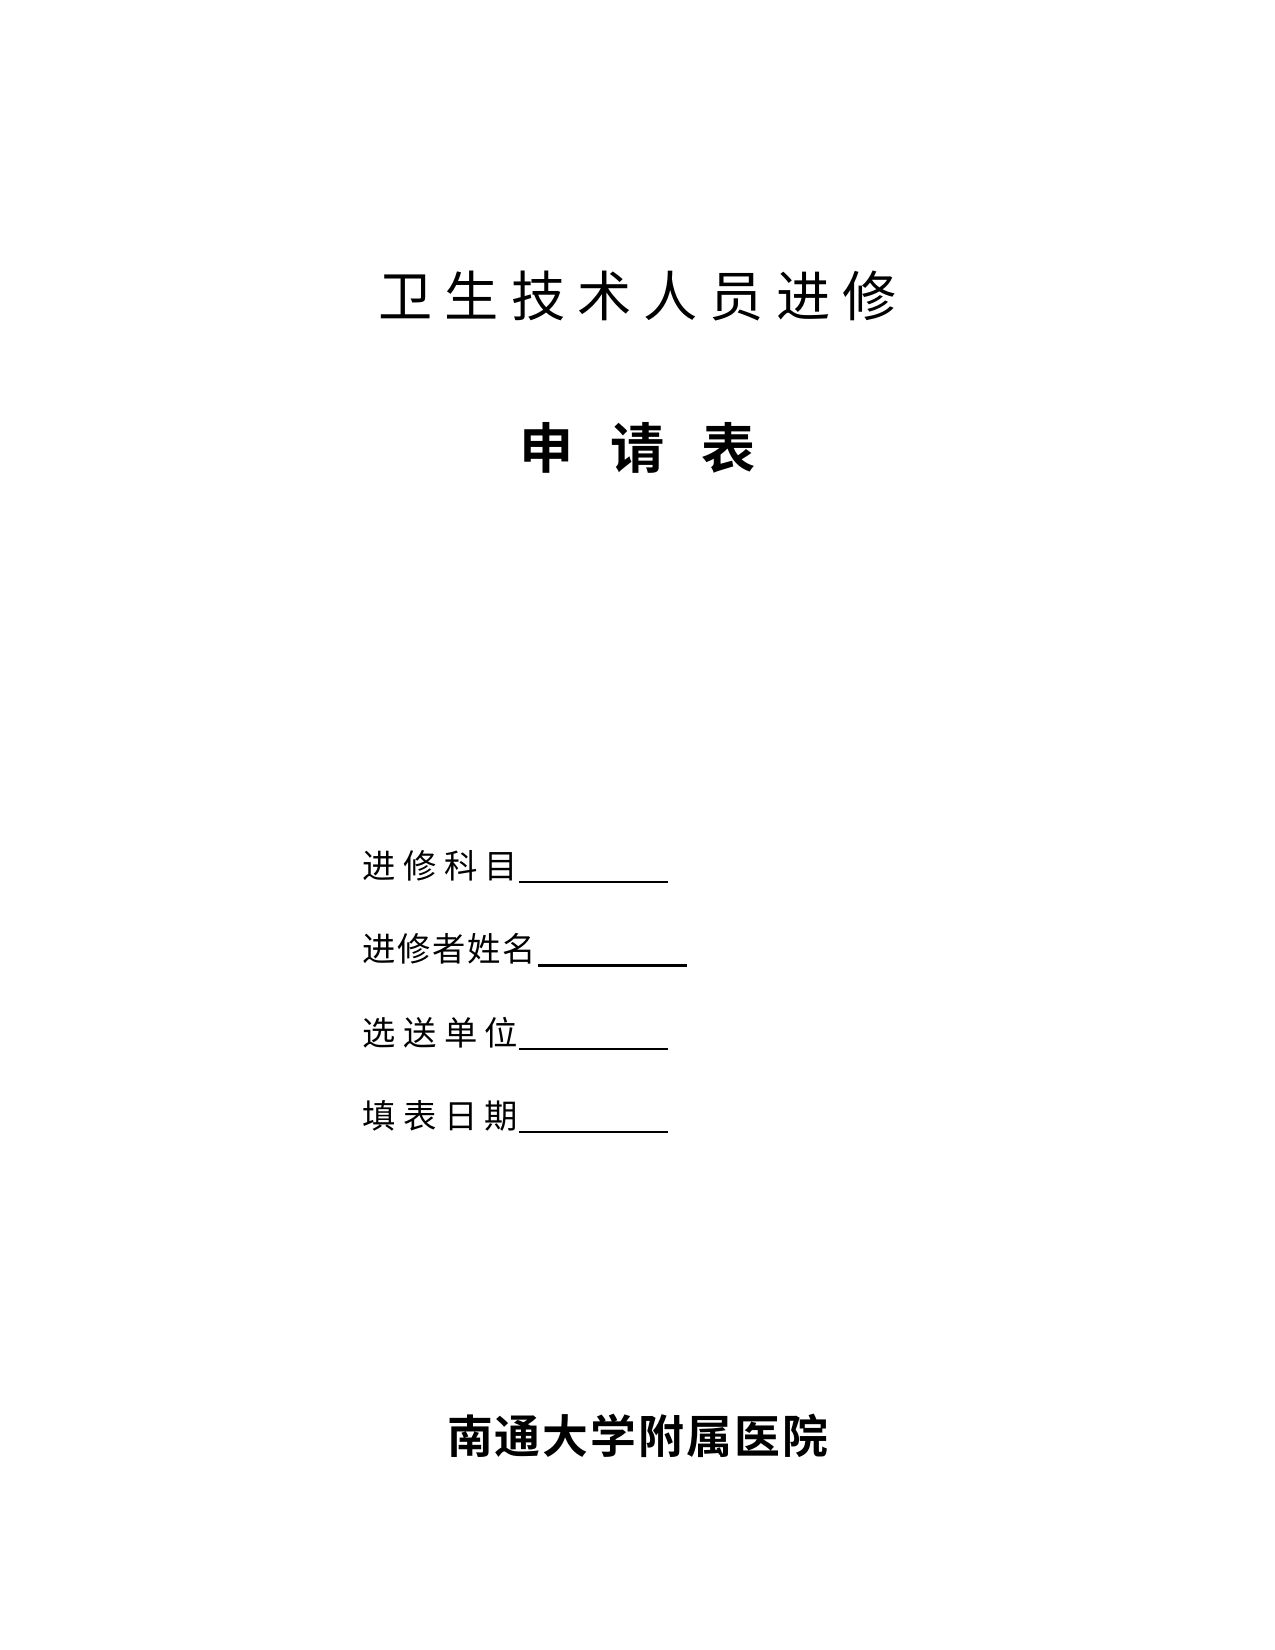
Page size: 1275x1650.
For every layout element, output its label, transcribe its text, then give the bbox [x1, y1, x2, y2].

text 填 表 日 期 [187, 1062, 1087, 1145]
text 选 送 单 位 [187, 978, 1087, 1062]
text 申 请 表 [187, 405, 1087, 484]
text 进修者姓名 [187, 895, 1087, 978]
text 进 修 科 目 [187, 812, 1087, 895]
text 卫 生 技 术 人 员 进 修 [187, 253, 1087, 332]
text 南通大学附属医院 [187, 1401, 1087, 1467]
